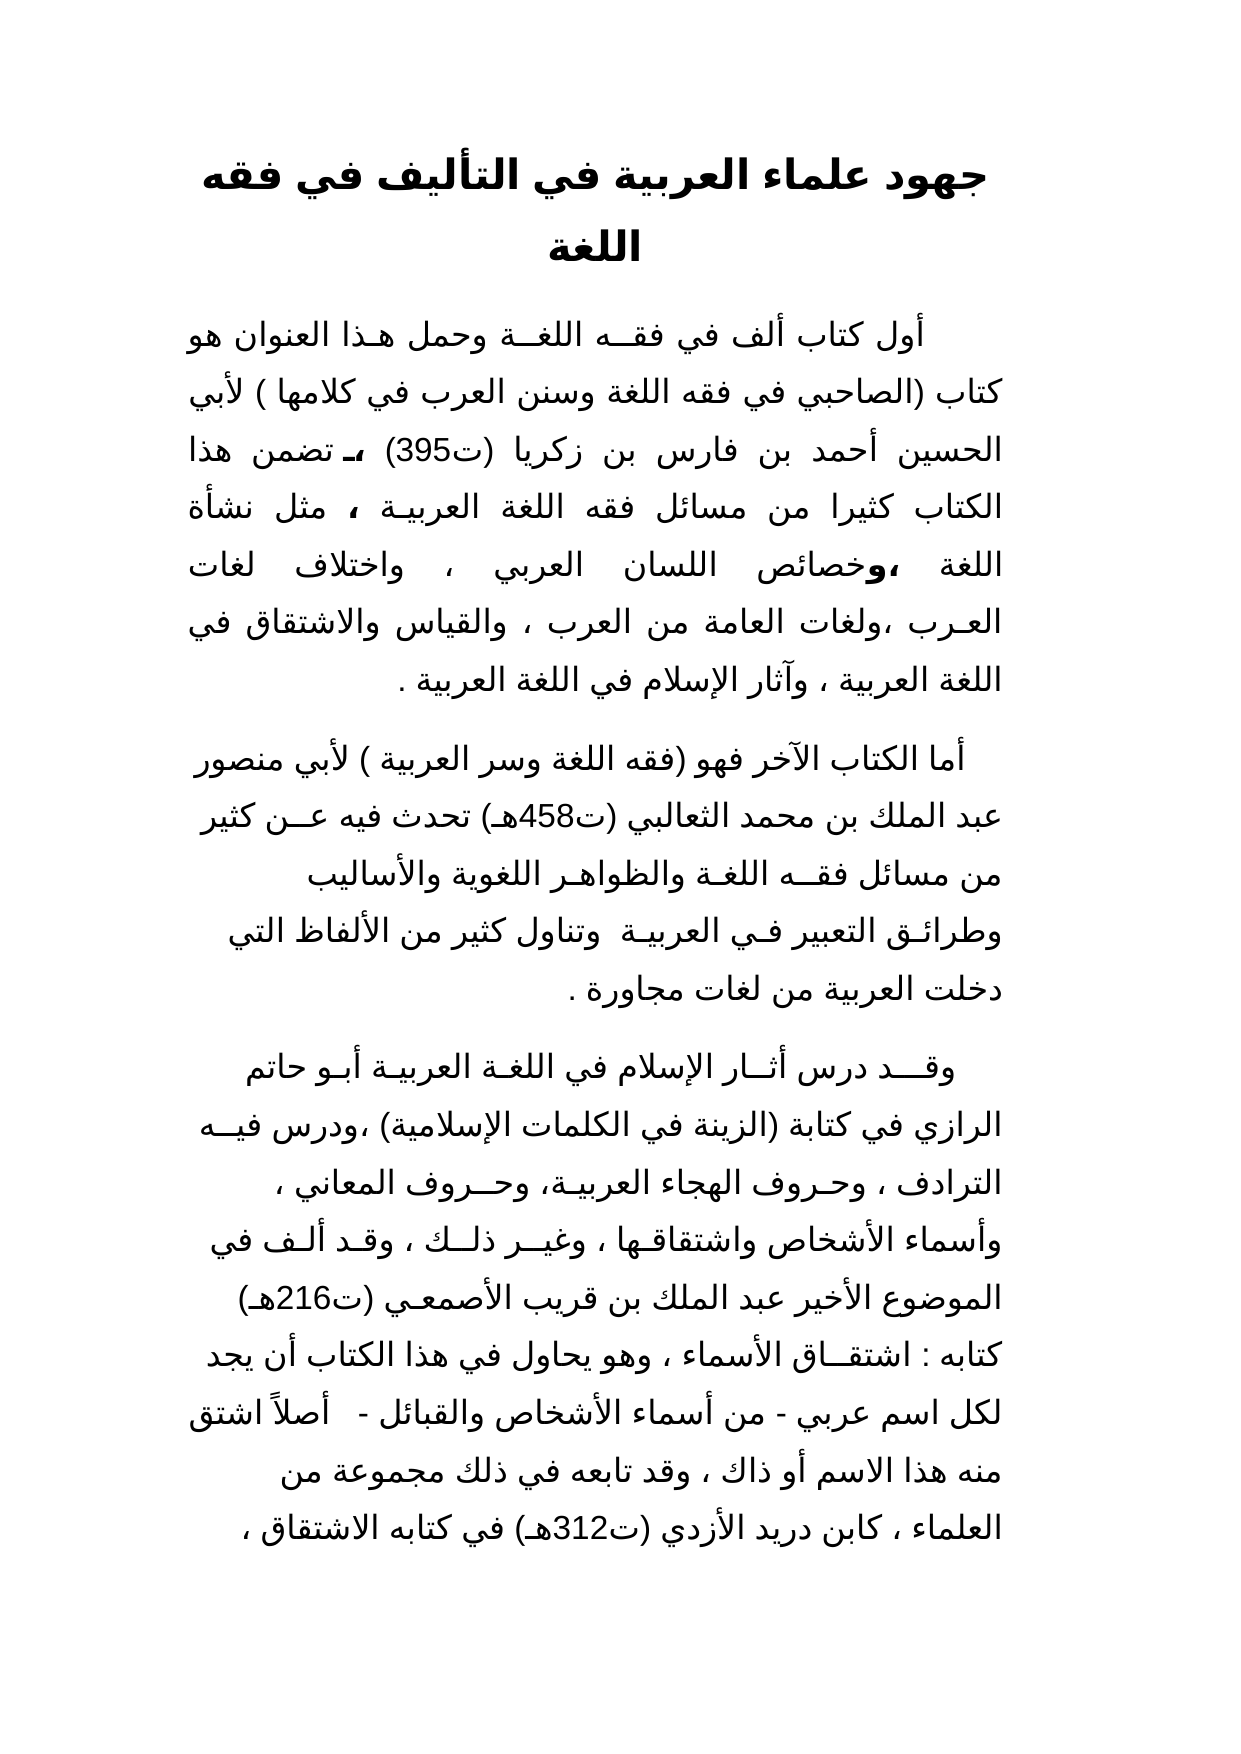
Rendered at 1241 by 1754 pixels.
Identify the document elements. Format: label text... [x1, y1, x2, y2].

text أما الكتاب الآخر فهو (فقه اللغة وسر العربية ) لأبي منصور عبد الملك بن محمد الثعالبي (ت458هـ) تحدث فيه عــن كثير من مسائل فقــه اللغـة والظواهـر اللغوية والأساليب وطرائـق التعبير فـي العربيـة وتناول كثير من الألفاظ التي دخلت العربية من لغات مجاورة . [187, 739, 1003, 1007]
text أول كتاب ألف في فقــه اللغــة وحمل هـذا العنوان هو كتاب (الصاحبي في فقه اللغة وسنن العرب في كلامها ) لأبي الحسين أحمد بن فارس بن زكريا (ت395) ، تضمن هذا الكتاب كثيرا من مسائل فقه اللغة العربيـة ، مثل نشأة اللغة ،وخصائص اللسان العربي ، واختلاف لغات العـرب ،ولغات العامة من العرب ، والقياس والاشتقاق في اللغة العربية ، وآثار الإسلام في اللغة العربية . [187, 314, 1003, 699]
text جهود علماء العربية في التأليف في فقه اللغة [187, 150, 1003, 270]
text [187, 1047, 1003, 1547]
